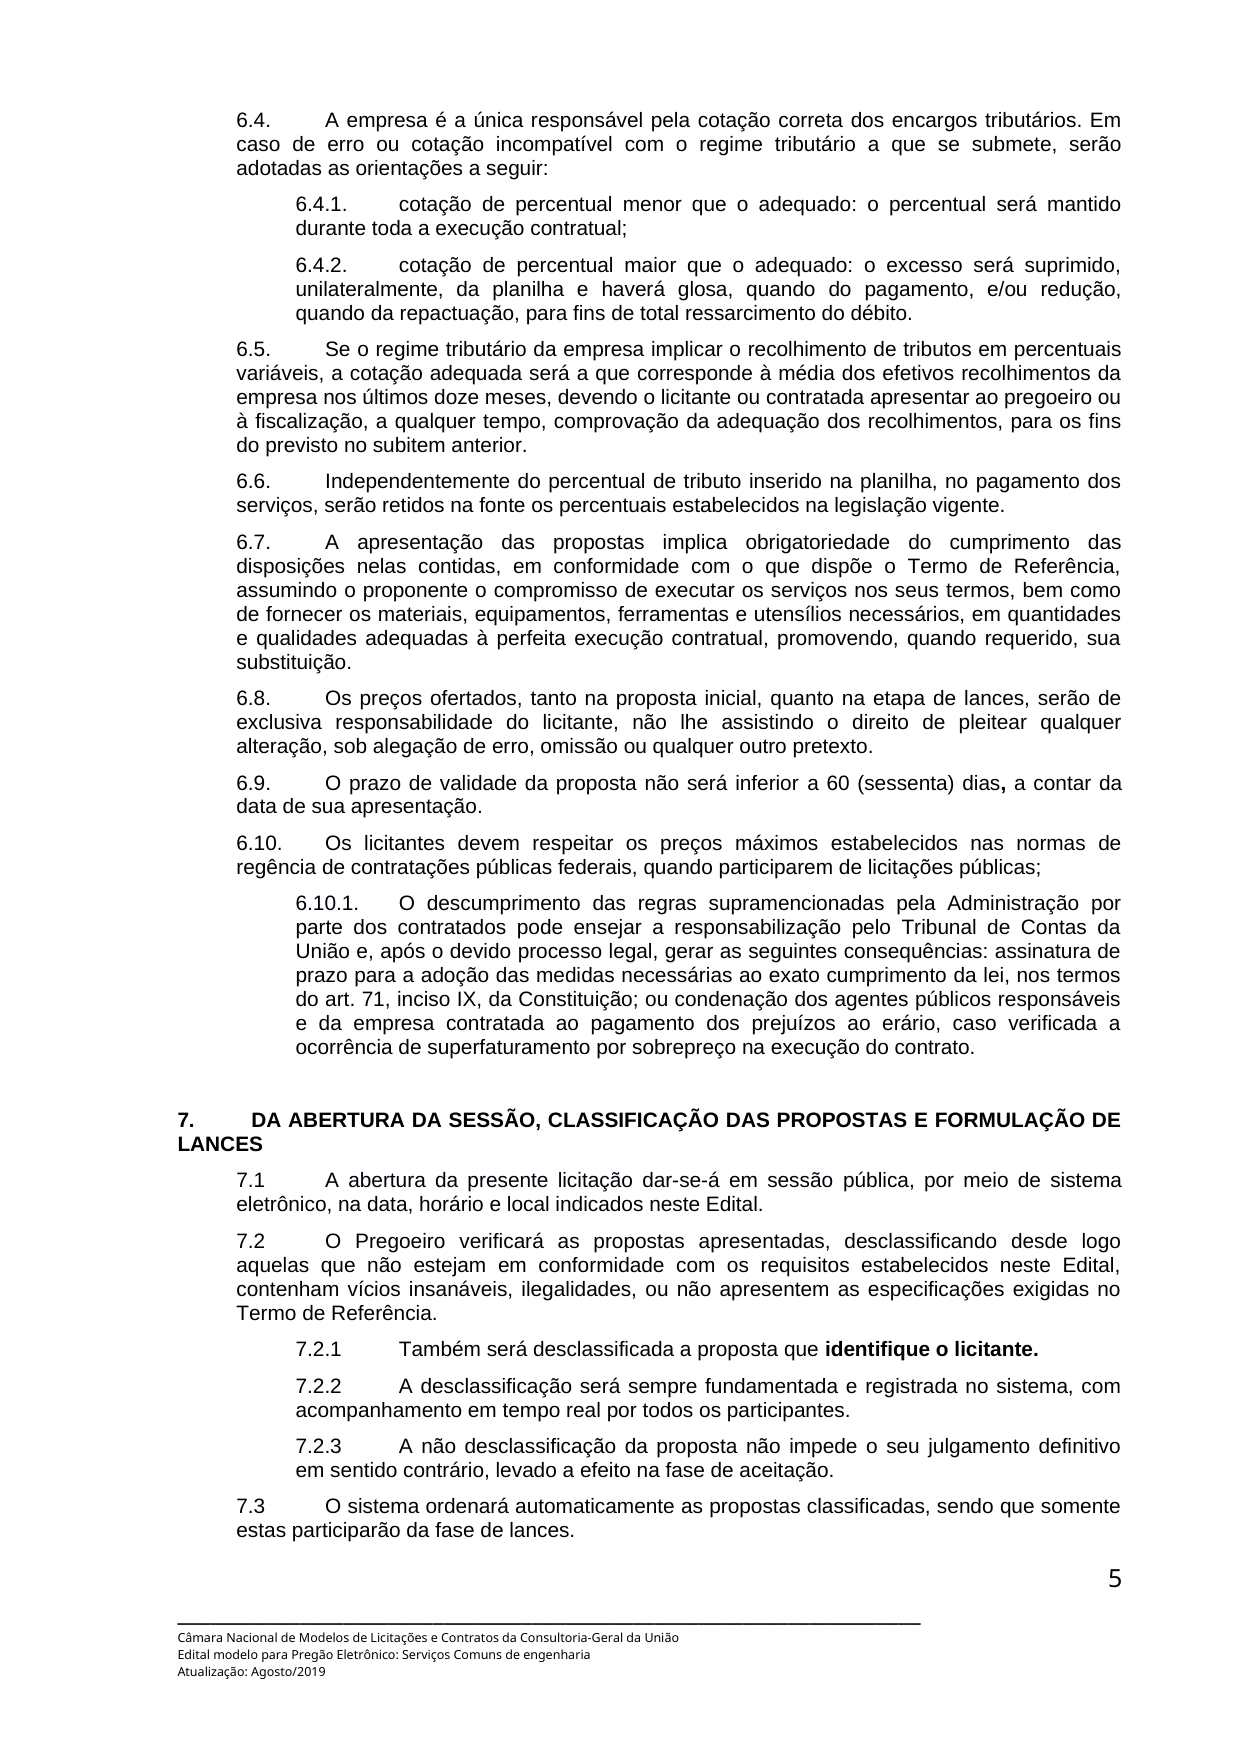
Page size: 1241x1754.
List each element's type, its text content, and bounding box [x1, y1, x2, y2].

list A apresentação das propostas implica obrigatoriedade do cumprimento das disposições nelas contidas, em conformidade com o que dispõe o Termo de Referência, assumindo o proponente o compromisso de executar os serviços nos seus termos, bem como de fornecer os materiais, equipamentos, ferramentas e utensílios necessários, em quantidades e qualidades adequadas à perfeita execução contratual, promovendo, quando requerido, sua substituição. [236, 530, 1122, 673]
list cotação de percentual maior que o adequado: o excesso será suprimido, unilateralmente, da planilha e haverá glosa, quando do pagamento, e/ou redução, quando da repactuação, para fins de total ressarcimento do débito. [295, 253, 1122, 324]
list cotação de percentual menor que o adequado: o percentual será mantido durante toda a execução contratual; [295, 192, 1122, 240]
list O Pregoeiro verificará as propostas apresentadas, desclassificando desde logo aquelas que não estejam em conformidade com os requisitos estabelecidos neste Edital, contenham vícios insanáveis, ilegalidades, ou não apresentem as especificações exigidas no Termo de Referência. [236, 1229, 1122, 1324]
list A empresa é a única responsável pela cotação correta dos encargos tributários. Em caso de erro ou cotação incompatível com o regime tributário a que se submete, serão adotadas as orientações a seguir: [236, 108, 1122, 180]
list O descumprimento das regras supramencionadas pela Administração por parte dos contratados pode ensejar a responsabilização pelo Tribunal de Contas da União e, após o devido processo legal, gerar as seguintes consequências: assinatura de prazo para a adoção das medidas necessárias ao exato cumprimento da lei, nos termos do art. 71, inciso IX, da Constituição; ou condenação dos agentes públicos responsáveis e da empresa contratada ao pagamento dos prejuízos ao erário, caso verificada a ocorrência de superfaturamento por sobrepreço na execução do contrato. [295, 891, 1122, 1059]
list O sistema ordenará automaticamente as propostas classificadas, sendo que somente estas participarão da fase de lances. [236, 1494, 1122, 1542]
list A abertura da presente licitação dar-se-á em sessão pública, por meio de sistema eletrônico, na data, horário e local indicados neste Edital. [236, 1168, 1122, 1216]
list A desclassificação será sempre fundamentada e registrada no sistema, com acompanhamento em tempo real por todos os participantes. [295, 1373, 1122, 1421]
list DA ABERTURA DA SESSÃO, CLASSIFICAÇÃO DAS PROPOSTAS E FORMULAÇÃO DE LANCES [177, 1108, 1122, 1156]
list Independentemente do percentual de tributo inserido na planilha, no pagamento dos serviços, serão retidos na fonte os percentuais estabelecidos na legislação vigente. [236, 469, 1122, 517]
list O prazo de validade da proposta não será inferior a 60 (sessenta) dias, a contar da data de sua apresentação. [236, 770, 1122, 818]
list Também será desclassificada a proposta que identifique o licitante. [295, 1337, 1122, 1361]
list Os preços ofertados, tanto na proposta inicial, quanto na etapa de lances, serão de exclusiva responsabilidade do licitante, não lhe assistindo o direito de pleitear qualquer alteração, sob alegação de erro, omissão ou qualquer outro pretexto. [236, 686, 1122, 758]
list Se o regime tributário da empresa implicar o recolhimento de tributos em percentuais variáveis, a cotação adequada será a que corresponde à média dos efetivos recolhimentos da empresa nos últimos doze meses, devendo o licitante ou contratada apresentar ao pregoeiro ou à fiscalização, a qualquer tempo, comprovação da adequação dos recolhimentos, para os fins do previsto no subitem anterior. [236, 337, 1122, 457]
list Os licitantes devem respeitar os preços máximos estabelecidos nas normas de regência de contratações públicas federais, quando participarem de licitações públicas; [236, 831, 1122, 879]
list A não desclassificação da proposta não impede o seu julgamento definitivo em sentido contrário, levado a efeito na fase de aceitação. [295, 1434, 1122, 1482]
